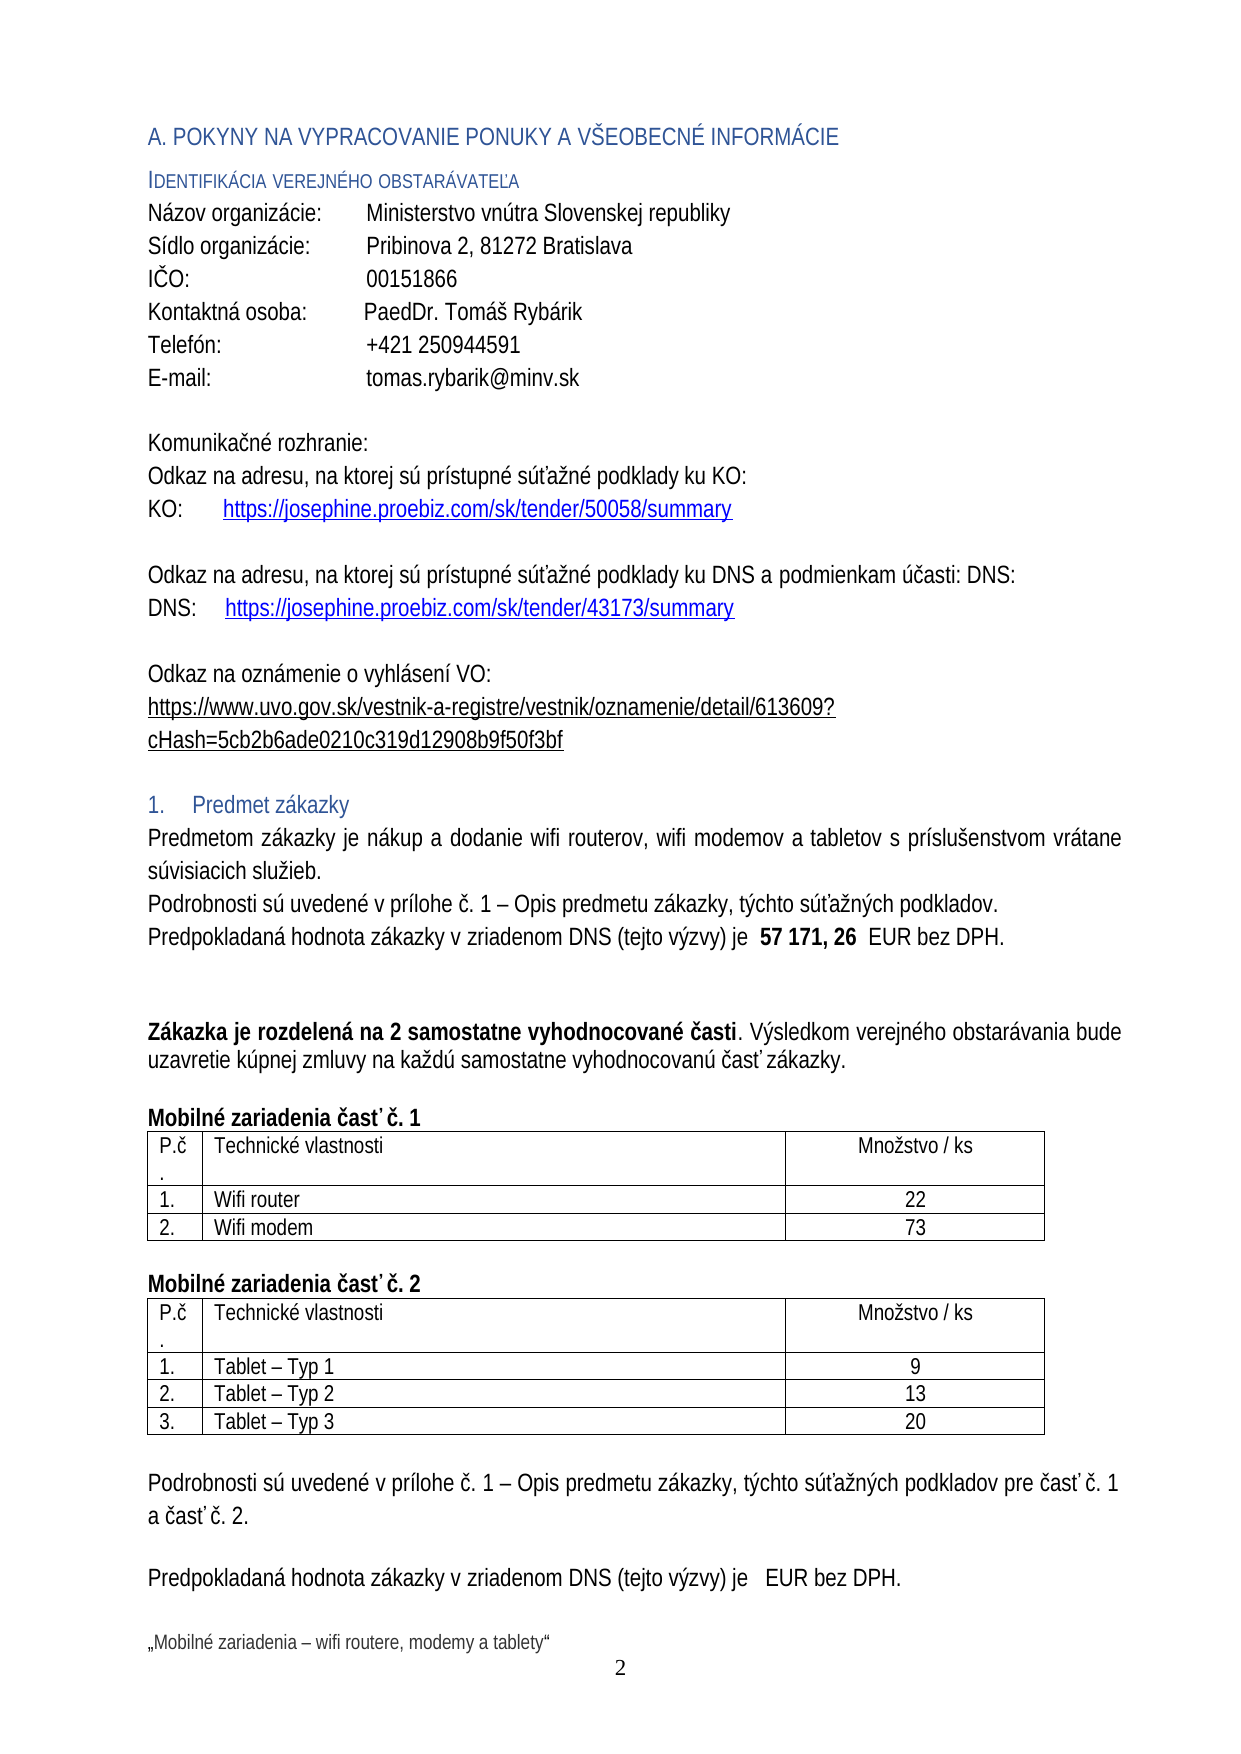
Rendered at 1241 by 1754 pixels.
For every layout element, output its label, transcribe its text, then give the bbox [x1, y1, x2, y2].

table_cell Tablet – Typ 1 [203, 1353, 785, 1379]
table_cell 73 [786, 1214, 1044, 1240]
text https://www.uvo.gov.sk/vestnik-a-registre/vestnik/oznamenie/detail/613609?cHash=5cb2b6ade0210c319d12908b9f50f3bf [148, 692, 1122, 753]
text A. POKYNY NA VYPRACOVANIE PONUKY A VŠEOBECNÉ INFORMÁCIE [148, 122, 1122, 150]
subtitle Predmet zákazky [148, 790, 1122, 819]
text Predpokladaná hodnota zákazky v zriadenom DNS (tejto výzvy) je 57 171, 26 EUR bez DPH. [148, 922, 1122, 951]
text DNS: https://josephine.proebiz.com/sk/tender/43173/summary [148, 593, 1122, 622]
text Telefón: +421 250944591 [148, 330, 1122, 358]
text Mobilné zariadenia časť č. 1 [148, 1103, 1122, 1131]
table_header P.č. [148, 1132, 202, 1185]
text Predmetom zákazky je nákup a dodanie wifi routerov, wifi modemov a tabletov s príslušenstvom vrátane súvisiacich služieb. [148, 823, 1122, 885]
table_header Technické vlastnosti [203, 1299, 785, 1352]
text Zákazka je rozdelená na 2 samostatne vyhodnocované časti. Výsledkom verejného obstarávania bude uzavretie kúpnej zmluvy na každú samostatne vyhodnocovanú časť zákazky. [148, 1017, 1122, 1074]
table_cell 1. [148, 1186, 202, 1212]
text KO: https://josephine.proebiz.com/sk/tender/50058/summary [148, 494, 1122, 523]
text Mobilné zariadenia časť č. 2 [148, 1269, 1122, 1298]
text Podrobnosti sú uvedené v prílohe č. 1 – Opis predmetu zákazky, týchto súťažných podkladov. [148, 889, 1122, 918]
table_cell 13 [786, 1380, 1044, 1407]
table_cell 2. [148, 1214, 202, 1240]
table_header Technické vlastnosti [203, 1132, 785, 1185]
text E-mail: tomas.rybarik@minv.sk [148, 363, 1122, 391]
table_cell 2. [148, 1380, 202, 1407]
text Komunikačné rozhranie: [148, 428, 1122, 457]
table_header Množstvo / ks [786, 1299, 1044, 1352]
text Kontaktná osoba: PaedDr. Tomáš Rybárik [148, 297, 1122, 325]
table_cell 3. [148, 1408, 202, 1434]
table_header P.č. [148, 1299, 202, 1352]
text Identifikácia verejného obstarávateľa [148, 165, 1122, 194]
table_cell Tablet – Typ 2 [203, 1380, 785, 1407]
text Predpokladaná hodnota zákazky v zriadenom DNS (tejto výzvy) je EUR bez DPH. [148, 1562, 1122, 1591]
table_cell 22 [786, 1186, 1044, 1212]
text Odkaz na adresu, na ktorej sú prístupné súťažné podklady ku KO: [148, 461, 1122, 490]
text Odkaz na oznámenie o vyhlásení VO: [148, 659, 1122, 687]
table_cell 20 [786, 1408, 1044, 1434]
text Podrobnosti sú uvedené v prílohe č. 1 – Opis predmetu zákazky, týchto súťažných podkladov pre časť č. 1 a časť č. 2. [148, 1468, 1122, 1529]
text Odkaz na adresu, na ktorej sú prístupné súťažné podklady ku DNS a podmienkam účasti: DNS: [148, 560, 1122, 589]
text Názov organizácie: Ministerstvo vnútra Slovenskej republiky [148, 198, 1122, 227]
table_cell Tablet – Typ 3 [203, 1408, 785, 1434]
table_cell 1. [148, 1353, 202, 1379]
table_cell Wifi router [203, 1186, 785, 1212]
text Sídlo organizácie: Pribinova 2, 81272 Bratislava [148, 231, 1122, 259]
table_cell 9 [786, 1353, 1044, 1379]
table_header Množstvo / ks [786, 1132, 1044, 1185]
text IČO: 00151866 [148, 264, 1122, 292]
table_cell Wifi modem [203, 1214, 785, 1240]
